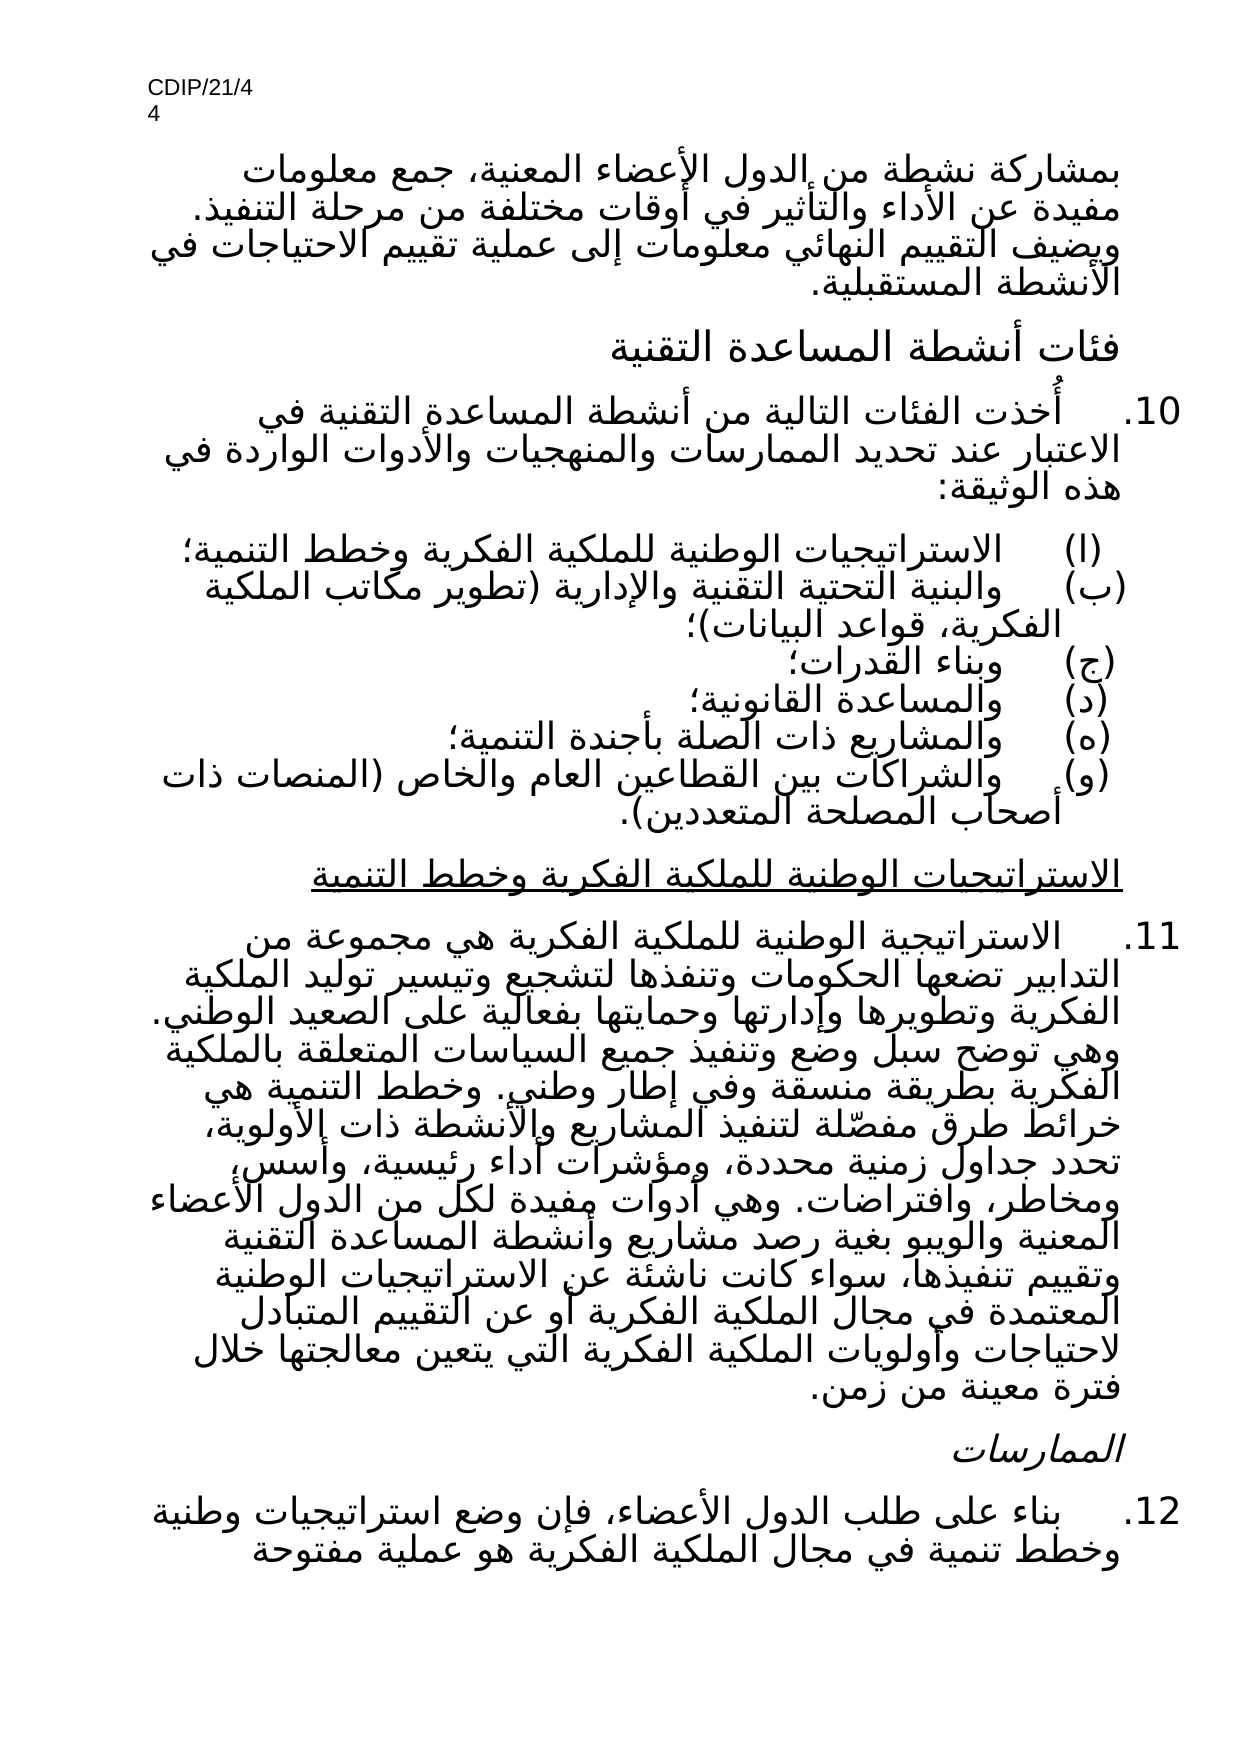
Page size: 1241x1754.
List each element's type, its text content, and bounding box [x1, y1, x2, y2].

list والمساعدة القانونية؛ [148, 682, 1063, 719]
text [148, 1494, 1122, 1569]
list والمشاريع ذات الصلة بأجندة التنمية؛ [148, 719, 1063, 757]
subtitle فئات أنشطة المساعدة التقنية [148, 328, 1122, 369]
list والبنية التحتية التقنية والإدارية (تطوير مكاتب الملكية الفكرية، قواعد البيانات)؛ [148, 569, 1063, 644]
list والشراكات بين القطاعين العام والخاص (المنصات ذات أصحاب المصلحة المتعددين). [148, 757, 1063, 832]
text الاستراتيجية الوطنية للملكية الفكرية هي مجموعة من التدابير تضعها الحكومات وتنفذها لتشجيع وتيسير توليد الملكية الفكرية وتطويرها وإدارتها وحمايتها بفعالية على الصعيد الوطني. وهي توضح سبل وضع وتنفيذ جميع السياسات المتعلقة بالملكية الفكرية بطريقة منسقة وفي إطار وطني. وخطط التنمية هي خرائط طرق مفصّلة لتنفيذ المشاريع والأنشطة ذات الأولوية، تحدد جداول زمنية محددة، ومؤشرات أداء رئيسية، وأسس، ومخاطر، وافتراضات. وهي أدوات مفيدة لكل من الدول الأعضاء المعنية والويبو بغية رصد مشاريع وأنشطة المساعدة التقنية وتقييم تنفيذها، سواء كانت ناشئة عن الاستراتيجيات الوطنية المعتمدة في مجال الملكية الفكرية أو عن التقييم المتبادل لاحتياجات وأولويات الملكية الفكرية التي يتعين معالجتها خلال فترة معينة من زمن. [148, 919, 1122, 1407]
text أُخذت الفئات التالية من أنشطة المساعدة التقنية في الاعتبار عند تحديد الممارسات والمنهجيات والأدوات الواردة في هذه الوثيقة: [148, 394, 1122, 507]
list وبناء القدرات؛ [148, 644, 1063, 682]
subtitle الممارسات [148, 1432, 1122, 1469]
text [148, 153, 1122, 303]
list الاستراتيجيات الوطنية للملكية الفكرية وخطط التنمية؛ [148, 532, 1063, 569]
subtitle الاستراتيجيات الوطنية للملكية الفكرية وخطط التنمية [148, 857, 1122, 894]
